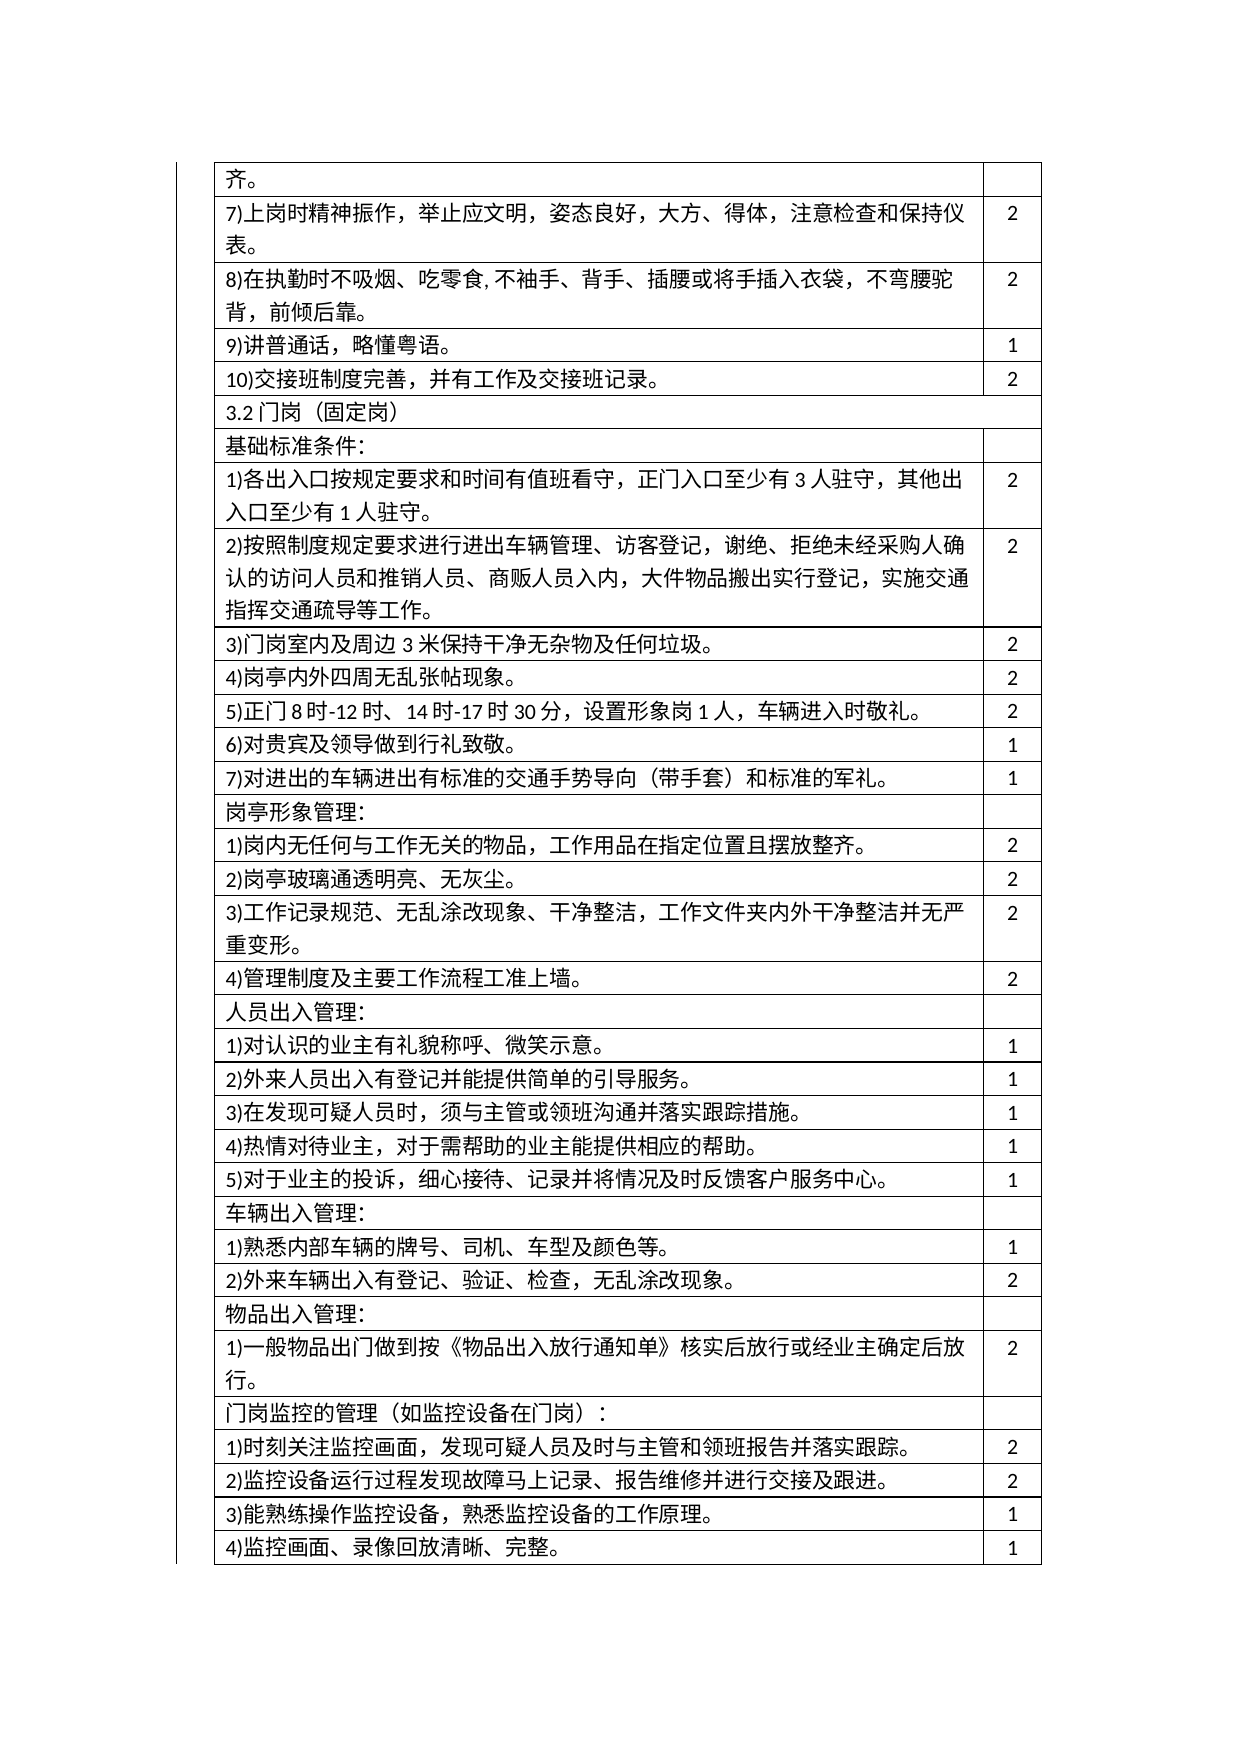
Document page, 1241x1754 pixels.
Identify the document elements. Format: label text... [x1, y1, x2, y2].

table_cell 5)对于业主的投诉，细心接待、记录并将情况及时反馈客户服务中心。 [215, 1163, 983, 1196]
table_cell 1 [984, 1531, 1041, 1563]
table_cell [984, 1297, 1041, 1330]
table_cell 2 [984, 695, 1041, 727]
table_cell [984, 795, 1041, 828]
table_cell 3)在发现可疑人员时，须与主管或领班沟通并落实跟踪措施。 [215, 1096, 983, 1128]
table_cell 1)一般物品出门做到按《物品出入放行通知单》核实后放行或经业主确定后放行。 [215, 1331, 983, 1396]
table_cell 1)各出入口按规定要求和时间有值班看守，正门入口至少有3人驻守，其他出入口至少有1 人驻守。 [215, 463, 983, 528]
table_cell 3.2 门岗（固定岗） [215, 396, 1041, 428]
table_cell 1 [984, 1498, 1041, 1530]
table_cell 1 [984, 1096, 1041, 1128]
table_cell 1 [984, 1163, 1041, 1196]
table_cell 4)管理制度及主要工作流程工准上墙。 [215, 962, 983, 994]
table_cell 1)时刻关注监控画面，发现可疑人员及时与主管和领班报告并落实跟踪。 [215, 1430, 983, 1463]
table_cell 2 [984, 263, 1041, 328]
table_cell 2)外来车辆出入有登记、验证、检查，无乱涂改现象。 [215, 1264, 983, 1296]
table_cell 4)监控画面、录像回放清晰、完整。 [215, 1531, 983, 1563]
table_cell 车辆出入管理： [215, 1197, 983, 1229]
table_cell 2 [984, 896, 1041, 961]
table_cell 2 [984, 962, 1041, 994]
table_cell 10)交接班制度完善，并有工作及交接班记录。 [215, 362, 983, 395]
table_cell 1 [984, 1230, 1041, 1263]
table_cell 2 [984, 628, 1041, 660]
table_cell 人员出入管理： [215, 995, 983, 1028]
table_cell [984, 1197, 1041, 1229]
table_cell 5)正门8时-12时、14时-17时30分，设置形象岗1人，车辆进入时敬礼。 [215, 695, 983, 727]
table_cell 1 [984, 1130, 1041, 1162]
table_cell 3)能熟练操作监控设备，熟悉监控设备的工作原理。 [215, 1498, 983, 1530]
table_cell 3)工作记录规范、无乱涂改现象、干净整洁，工作文件夹内外干净整洁并无严重变形。 [215, 896, 983, 961]
table_cell 1)岗内无任何与工作无关的物品，工作用品在指定位置且摆放整齐。 [215, 829, 983, 861]
table_cell 门岗监控的管理（如监控设备在门岗）： [215, 1397, 983, 1429]
table_cell 1 [984, 728, 1041, 761]
table_cell 2 [984, 529, 1041, 626]
table_cell 4)热情对待业主，对于需帮助的业主能提供相应的帮助。 [215, 1130, 983, 1162]
table_cell 7)对进出的车辆进出有标准的交通手势导向（带手套）和标准的军礼。 [215, 762, 983, 794]
table_cell 2 [984, 862, 1041, 895]
table_cell 2 [984, 362, 1041, 395]
table_cell 2)外来人员出入有登记并能提供简单的引导服务。 [215, 1063, 983, 1095]
table_cell 1 [984, 329, 1041, 361]
table_cell 1 [984, 1063, 1041, 1095]
table_cell 2)岗亭玻璃通透明亮、无灰尘。 [215, 862, 983, 895]
table_cell 2 [984, 1464, 1041, 1496]
table_cell 2 [984, 1331, 1041, 1396]
table_cell 岗亭形象管理： [215, 795, 983, 828]
table_cell 物品出入管理： [215, 1297, 983, 1330]
table_cell [984, 1397, 1041, 1429]
table_cell 7)上岗时精神振作，举止应文明，姿态良好，大方、得体，注意检查和保持仪表。 [215, 197, 983, 262]
table_cell [984, 995, 1041, 1028]
table_cell 2 [984, 1264, 1041, 1296]
table_cell [984, 429, 1041, 462]
table_cell 基础标准条件： [215, 429, 983, 462]
table_cell 3)门岗室内及周边 3 米保持干净无杂物及任何垃圾。 [215, 628, 983, 660]
table_cell 2 [984, 661, 1041, 693]
table_cell 2)按照制度规定要求进行进出车辆管理、访客登记，谢绝、拒绝未经采购人确认的访问人员和推销人员、商贩人员入内，大件物品搬出实行登记，实施交通指挥交通疏导等工作。 [215, 529, 983, 626]
table_cell 2 [984, 1430, 1041, 1463]
table_cell 1 [984, 762, 1041, 794]
table_cell 1)熟悉内部车辆的牌号、司机、车型及颜色等。 [215, 1230, 983, 1263]
table_cell 1 [984, 1029, 1041, 1061]
table_cell 2 [984, 829, 1041, 861]
table_cell 8)在执勤时不吸烟、吃零食, 不袖手、背手、插腰或将手插入衣袋，不弯腰驼背，前倾后靠。 [215, 263, 983, 328]
table_cell 2 [984, 463, 1041, 528]
table_cell 1)对认识的业主有礼貌称呼、微笑示意。 [215, 1029, 983, 1061]
table_cell 9)讲普通话，略懂粤语。 [215, 329, 983, 361]
table_cell 4)岗亭内外四周无乱张帖现象。 [215, 661, 983, 693]
table_cell 2 [984, 163, 1041, 196]
table_cell 6)对贵宾及领导做到行礼致敬。 [215, 728, 983, 761]
table_cell 2 [984, 197, 1041, 262]
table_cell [215, 163, 983, 196]
table_cell 2)监控设备运行过程发现故障马上记录、报告维修并进行交接及跟进。 [215, 1464, 983, 1496]
